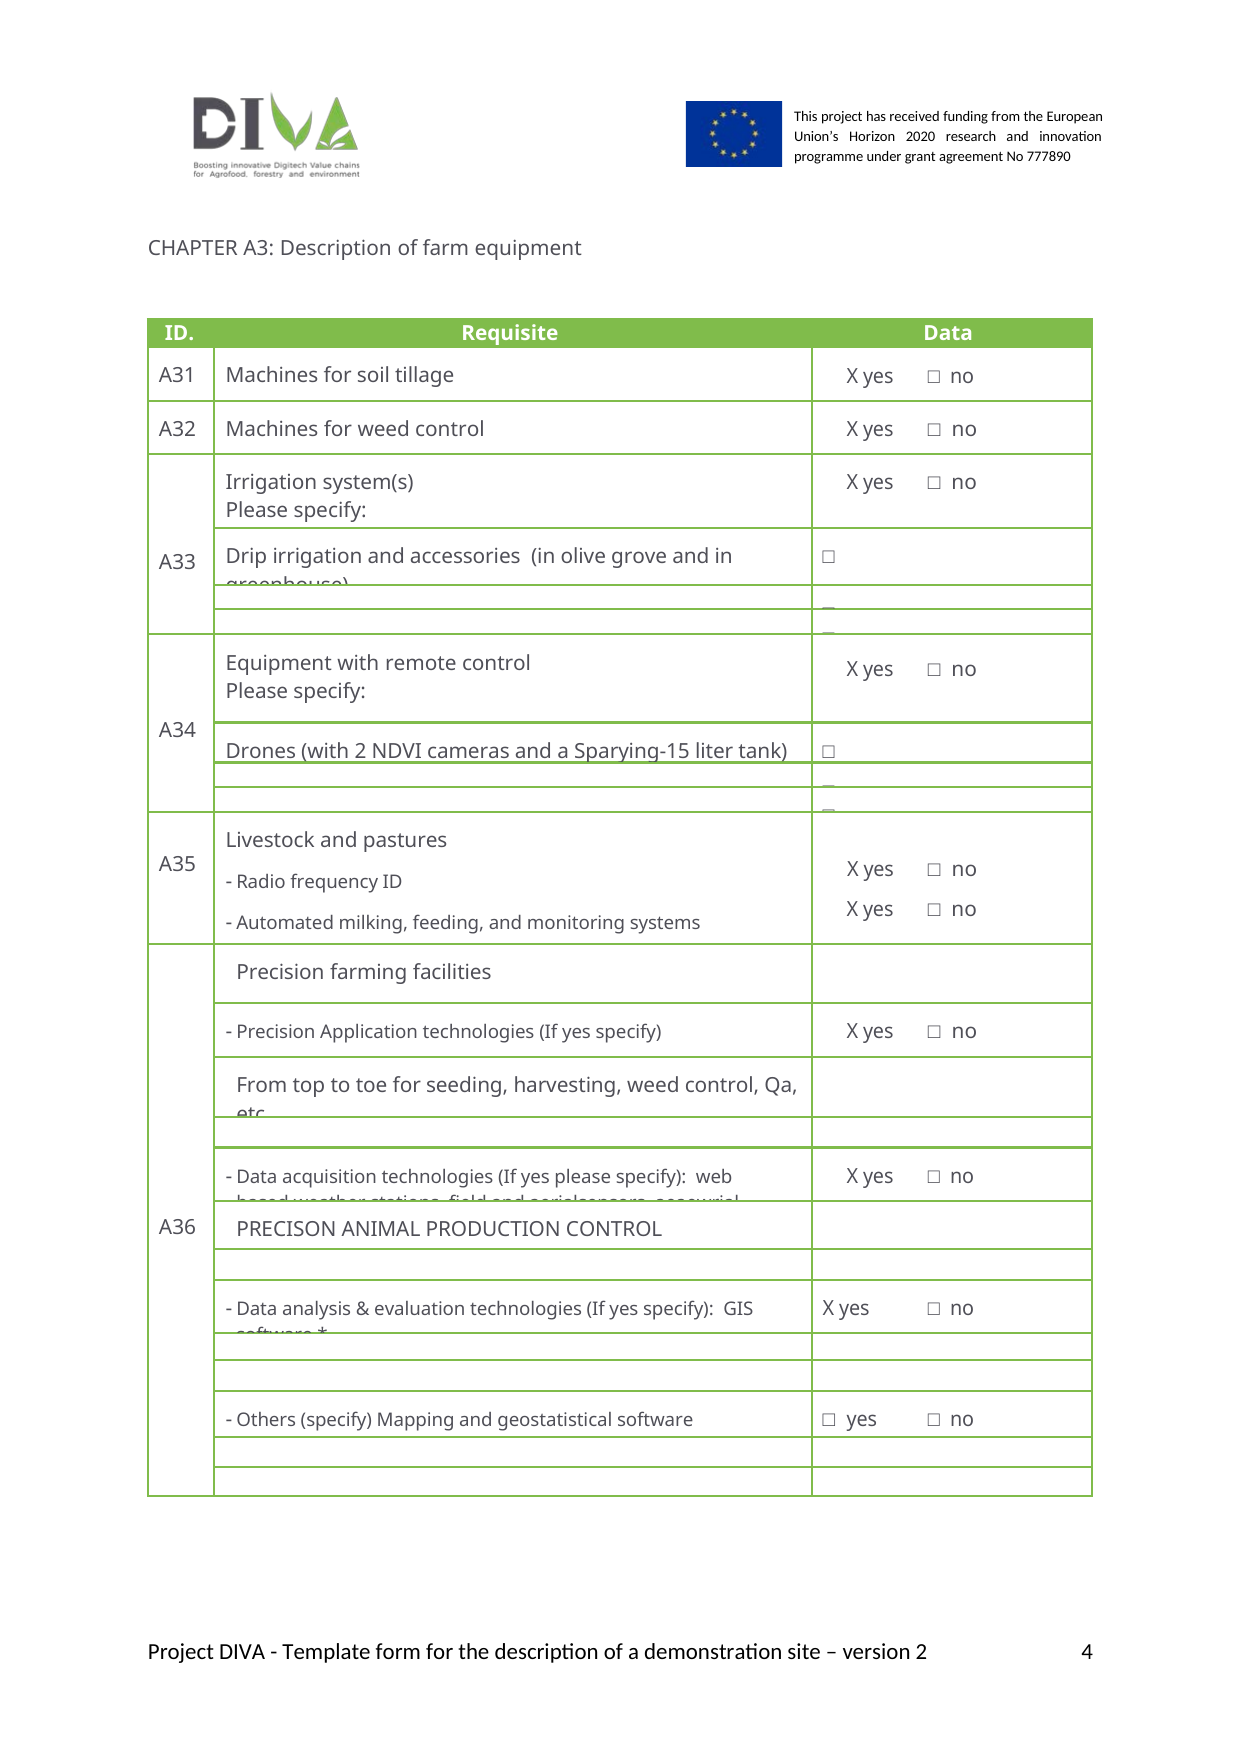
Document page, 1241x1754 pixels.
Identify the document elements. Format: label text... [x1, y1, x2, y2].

table_cell [215, 1118, 811, 1146]
table_cell [215, 1438, 811, 1466]
table_cell Drones (with 2 NDVI cameras and a Sparying-15 liter tank) [215, 724, 811, 761]
table_cell [813, 788, 1091, 811]
table_cell From top to toe for seeding, harvesting, weed control, Qa, etc. [215, 1058, 811, 1116]
table_header Requisite [215, 320, 811, 346]
picture [177, 75, 375, 193]
table_cell A34 [149, 635, 213, 811]
table_cell [813, 1202, 1091, 1248]
table_cell A36 [149, 945, 213, 1494]
table_cell X yes □ no X yes □ no [813, 813, 1091, 943]
table_cell [813, 1438, 1091, 1466]
table_header Data [813, 320, 1091, 346]
table_cell A31 [149, 348, 213, 400]
table_cell [215, 1334, 811, 1359]
picture [685, 101, 783, 167]
table_cell Drip irrigation and accessories (in olive grove and in greenhouse) [215, 529, 811, 584]
table_cell [813, 764, 1091, 786]
table_cell yes □ no [813, 1392, 1091, 1436]
table_cell X yes □ no [813, 402, 1091, 452]
table_cell X yes □ no [813, 455, 1091, 527]
text CHAPTER A3: Description of farm equipment [148, 233, 1093, 261]
table_cell X yes □ no [813, 1149, 1091, 1199]
table_header ID. [149, 320, 213, 346]
table_cell A35 [149, 813, 213, 943]
table_cell X yes □ no [813, 1281, 1091, 1332]
table_cell X yes □ no [813, 348, 1091, 400]
table_cell A33 [149, 455, 213, 633]
table_cell [215, 586, 811, 608]
table_cell A32 [149, 402, 213, 452]
table_cell [813, 586, 1091, 608]
table_cell [813, 1468, 1091, 1494]
table_cell [813, 724, 1091, 761]
table_cell PRECISON ANIMAL PRODUCTION CONTROL [215, 1202, 811, 1248]
table_cell [215, 788, 811, 811]
table_cell X yes □ no [813, 635, 1091, 721]
table_cell Machines for weed control [215, 402, 811, 452]
table_cell Equipment with remote control Please specify: [215, 635, 811, 721]
table_cell X yes □ no [813, 1004, 1091, 1056]
table_cell [813, 945, 1091, 1002]
table_cell [215, 764, 811, 786]
table_cell Data acquisition technologies (If yes please specify): web based weather stations, field and aerialsensors, aeaewrial sensors [215, 1149, 811, 1199]
table_cell Machines for soil tillage [215, 348, 811, 400]
table_cell [215, 610, 811, 633]
table_cell Irrigation system(s) Please specify: [215, 455, 811, 527]
table_cell [215, 1468, 811, 1494]
table_cell [813, 1250, 1091, 1278]
table_cell [813, 529, 1091, 584]
table_cell [215, 1250, 811, 1278]
table_cell Precision farming facilities [215, 945, 811, 1002]
table_cell [813, 1334, 1091, 1359]
table_cell [813, 1361, 1091, 1390]
table_cell [813, 1058, 1091, 1116]
table_cell Data analysis & evaluation technologies (If yes specify): GIS software * [215, 1281, 811, 1332]
table_cell Others (specify) Mapping and geostatistical software [215, 1392, 811, 1436]
table_cell [813, 1118, 1091, 1146]
table_cell [813, 610, 1091, 633]
table_cell [215, 1361, 811, 1390]
table_cell Livestock and pastures Radio frequency ID Automated milking, feeding, and monitoring systems [215, 813, 811, 943]
table_cell Precision Application technologies (If yes specify) [215, 1004, 811, 1056]
